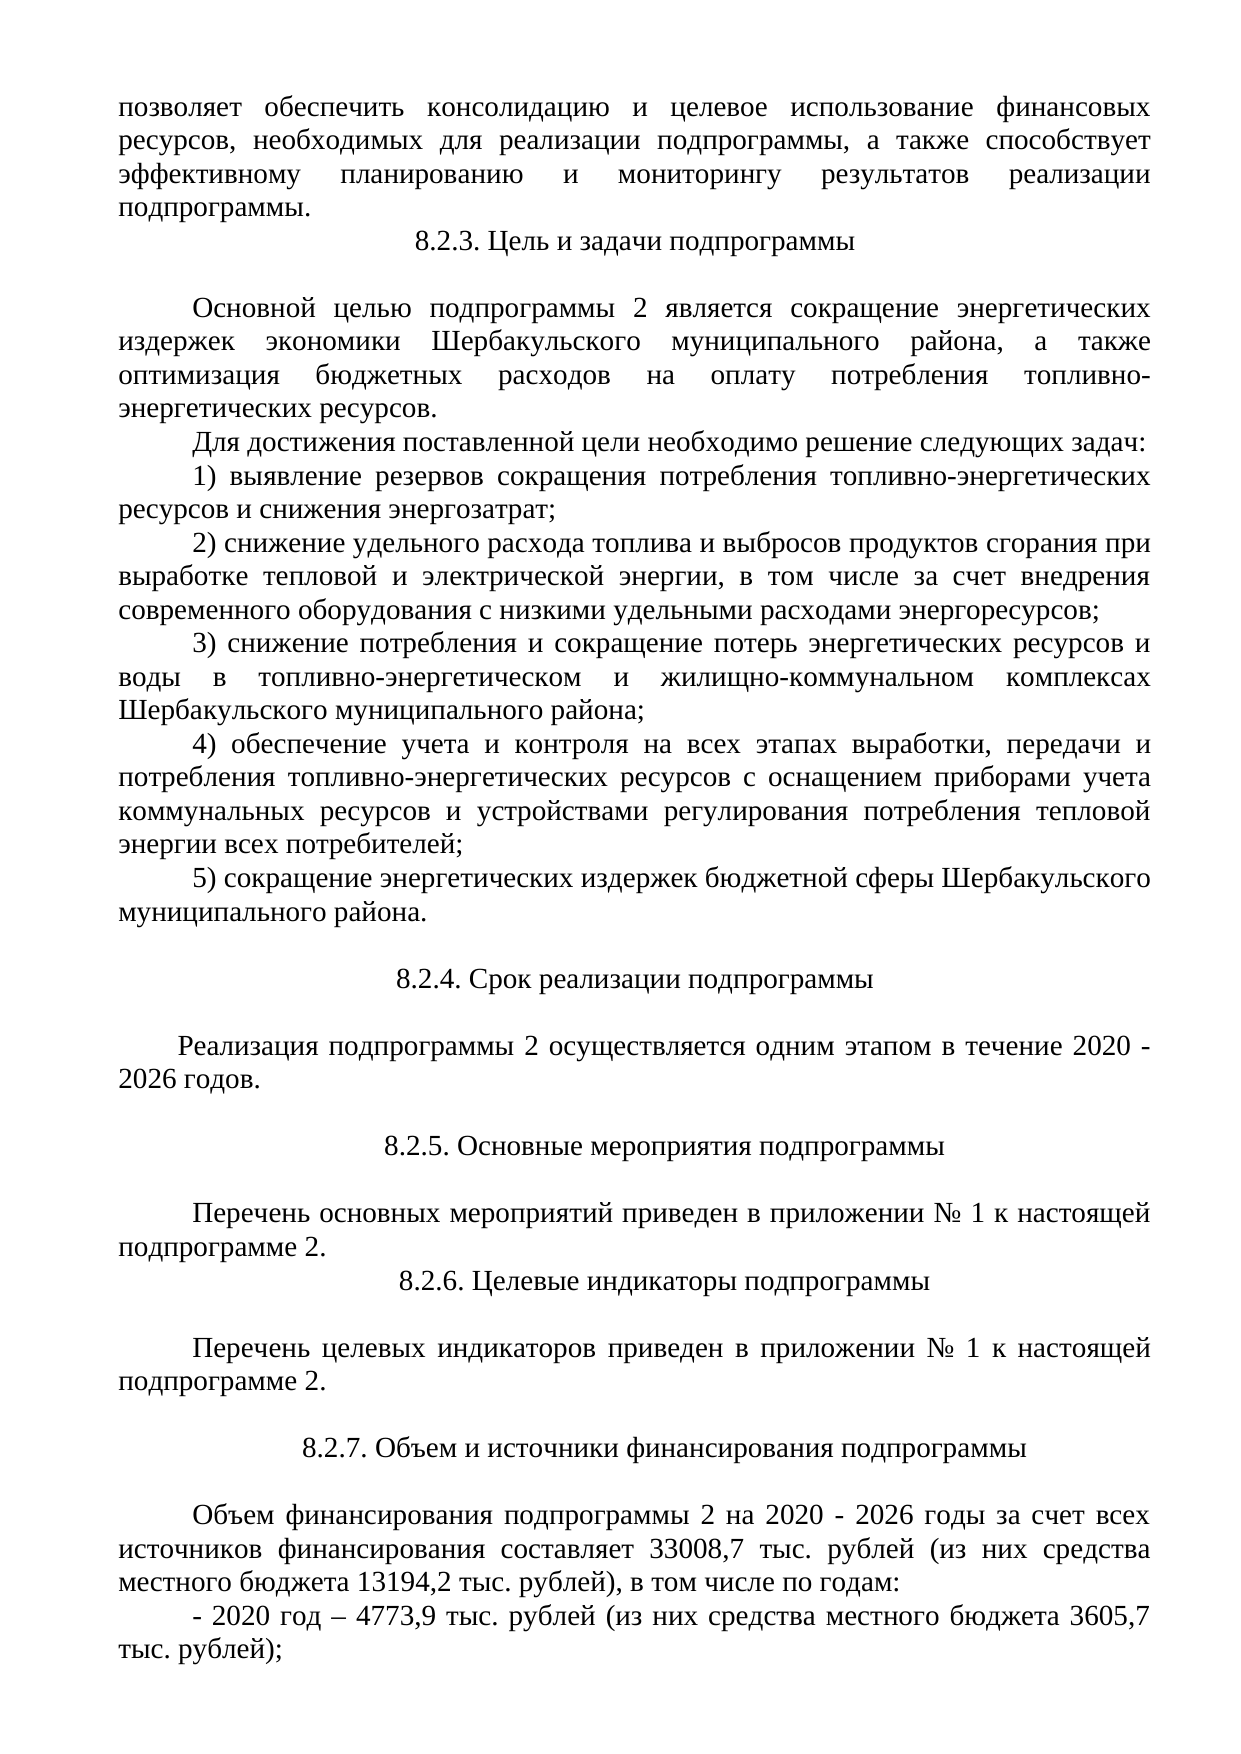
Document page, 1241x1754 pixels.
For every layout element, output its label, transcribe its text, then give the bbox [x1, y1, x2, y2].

text Объем финансирования подпрограммы 2 на 2020 - 2026 годы за счет всех источников финансирования составляет 33008,7 тыс. рублей (из них средства местного бюджета 13194,2 тыс. рублей), в том числе по годам: [118, 1497, 1152, 1598]
text 8.2.4. Срок реализации подпрограммы [118, 961, 1152, 994]
text 2) снижение удельного расхода топлива и выбросов продуктов сгорания при выработке тепловой и электрической энергии, в том числе за счет внедрения современного оборудования с низкими удельными расходами энергоресурсов; [118, 525, 1152, 625]
text 4) обеспечение учета и контроля на всех этапах выработки, передачи и потребления топливно-энергетических ресурсов с оснащением приборами учета коммунальных ресурсов и устройствами регулирования потребления тепловой энергии всех потребителей; [118, 726, 1152, 860]
text - 2020 год – 4773,9 тыс. рублей (из них средства местного бюджета 3605,7 тыс. рублей); [118, 1598, 1152, 1665]
text 5) сокращение энергетических издержек бюджетной сферы Шербакульского муниципального района. [118, 860, 1152, 927]
text Перечень целевых индикаторов приведен в приложении № 1 к настоящей подпрограмме 2. [118, 1330, 1152, 1397]
text 1) выявление резервов сокращения потребления топливно-энергетических ресурсов и снижения энергозатрат; [118, 458, 1152, 525]
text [118, 89, 1152, 223]
text Основной целью подпрограммы 2 является сокращение энергетических издержек экономики Шербакульского муниципального района, а также оптимизация бюджетных расходов на оплату потребления топливно-энергетических ресурсов. [118, 290, 1152, 424]
text Для достижения поставленной цели необходимо решение следующих задач: [118, 424, 1152, 458]
text Перечень основных мероприятий приведен в приложении № 1 к настоящей подпрограмме 2. [118, 1196, 1152, 1263]
text 3) снижение потребления и сокращение потерь энергетических ресурсов и воды в топливно-энергетическом и жилищно-коммунальном комплексах Шербакульского муниципального района; [118, 625, 1152, 726]
text 8.2.6. Целевые индикаторы подпрограммы [118, 1263, 1152, 1296]
text 8.2.7. Объем и источники финансирования подпрограммы [118, 1430, 1152, 1464]
text Реализация подпрограммы 2 осуществляется одним этапом в течение 2020 - 2026 годов. [118, 1028, 1152, 1095]
text 8.2.5. Основные мероприятия подпрограммы [118, 1128, 1152, 1162]
text 8.2.3. Цель и задачи подпрограммы [118, 223, 1152, 256]
